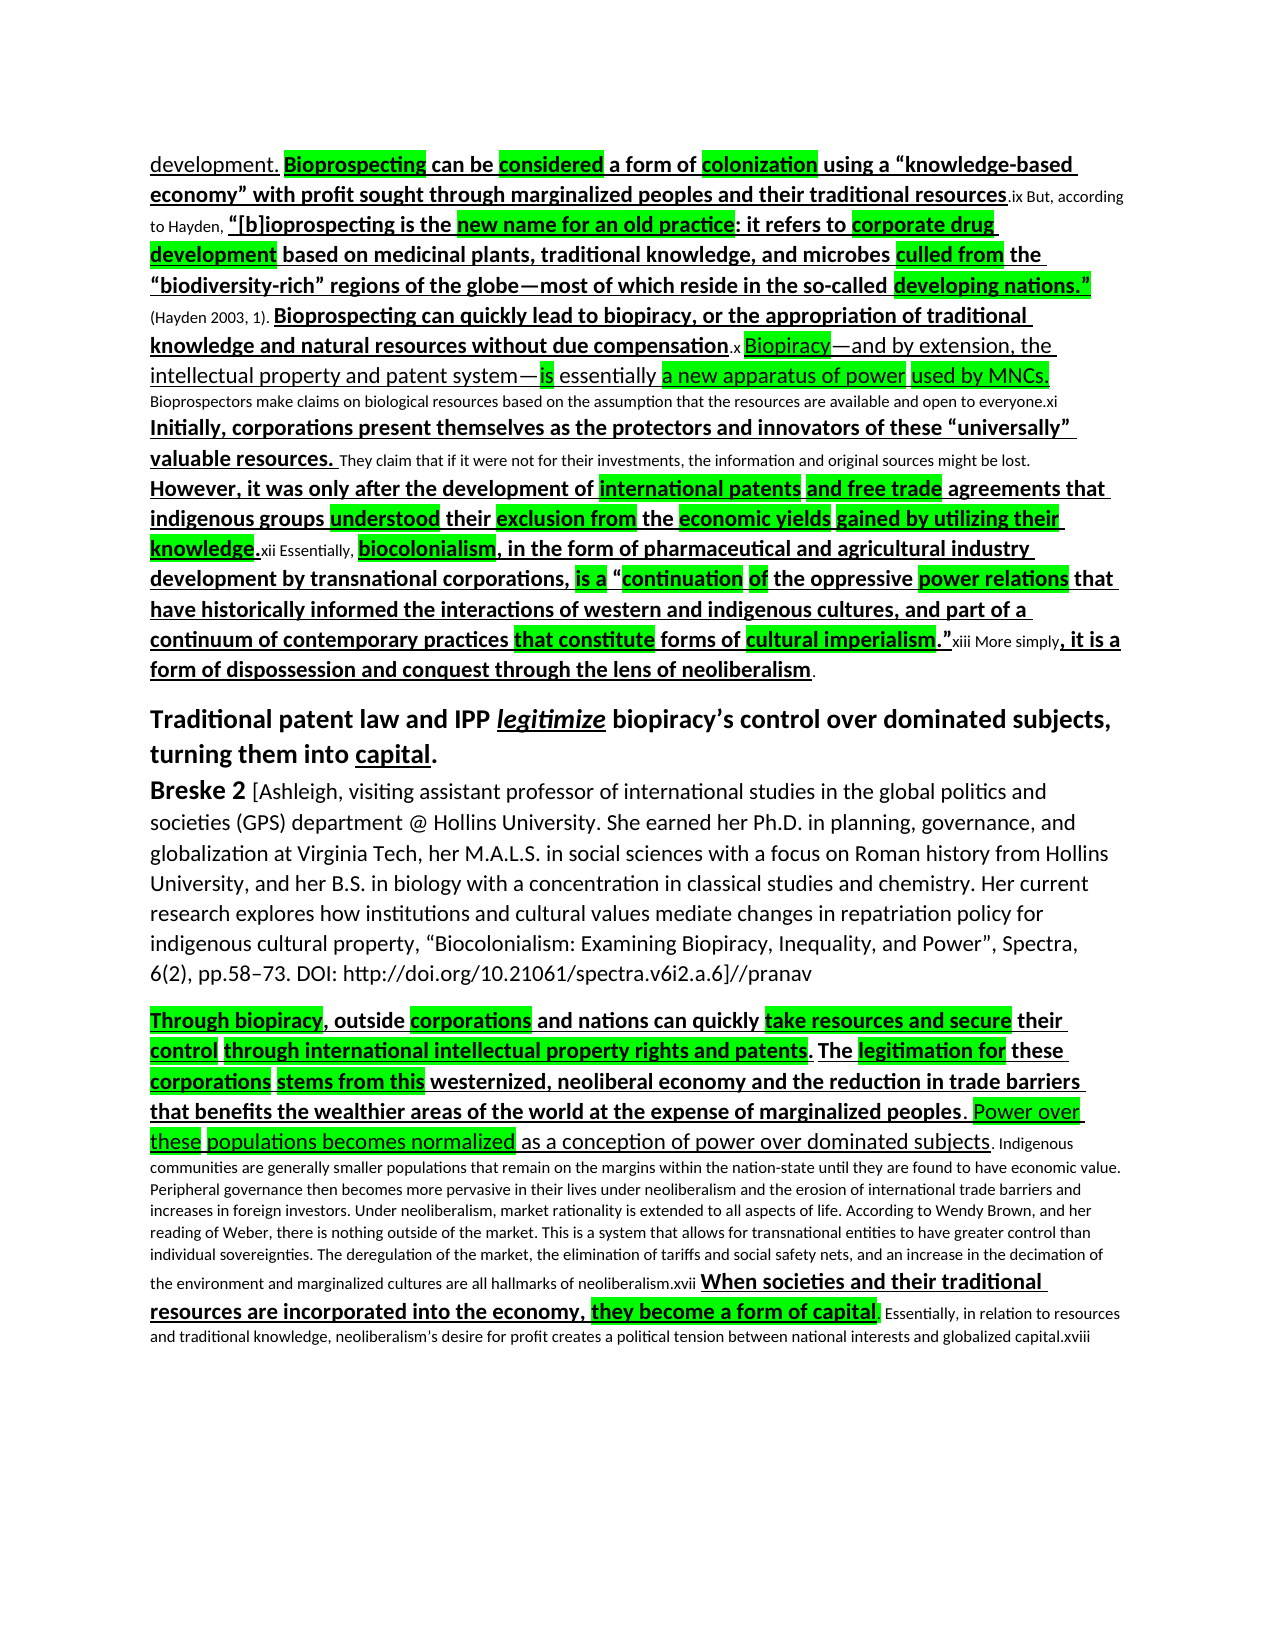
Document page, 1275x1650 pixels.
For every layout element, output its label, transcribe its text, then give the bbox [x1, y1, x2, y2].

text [150, 150, 1125, 683]
text Through biopiracy, outside corporations and nations can quickly take resources and secure their control through international intellectual property rights and patents. The legitimation for these corporations stems from this westernized, neoliberal economy and the reduction in trade barriers that benefits the wealthier areas of the world at the expense of marginalized peoples. Power over these populations becomes normalized as a conception of power over dominated subjects. Indigenous communities are generally smaller populations that remain on the margins within the nation-state until they are found to have economic value. Peripheral governance then becomes more pervasive in their lives under neoliberalism and the erosion of international trade barriers and increases in foreign investors. Under neoliberalism, market rationality is extended to all aspects of life. According to Wendy Brown, and her reading of Weber, there is nothing outside of the market. This is a system that allows for transnational entities to have greater control than individual sovereignties. The deregulation of the market, the elimination of tariffs and social safety nets, and an increase in the decimation of the environment and marginalized cultures are all hallmarks of neoliberalism.xvii When societies and their traditional resources are incorporated into the economy, they become a form of capital. Essentially, in relation to resources and traditional knowledge, neoliberalism’s desire for profit creates a political tension between national interests and globalized capital.xviii [150, 1006, 1125, 1347]
text Breske 2 [Ashleigh, visiting assistant professor of international studies in the global politics and societies (GPS) department @ Hollins University. She earned her Ph.D. in planning, governance, and globalization at Virginia Tech, her M.A.L.S. in social sciences with a focus on Roman history from Hollins University, and her B.S. in biology with a concentration in classical studies and chemistry. Her current research explores how institutions and cultural values mediate changes in repatriation policy for indigenous cultural property, “Biocolonialism: Examining Biopiracy, Inequality, and Power”, Spectra, 6(2), pp.58–73. DOI: http://doi.org/10.21061/spectra.v6i2.a.6]//pranav [150, 773, 1125, 988]
text Traditional patent law and IPP legitimize biopiracy’s control over dominated subjects, turning them into capital. [150, 702, 1125, 771]
